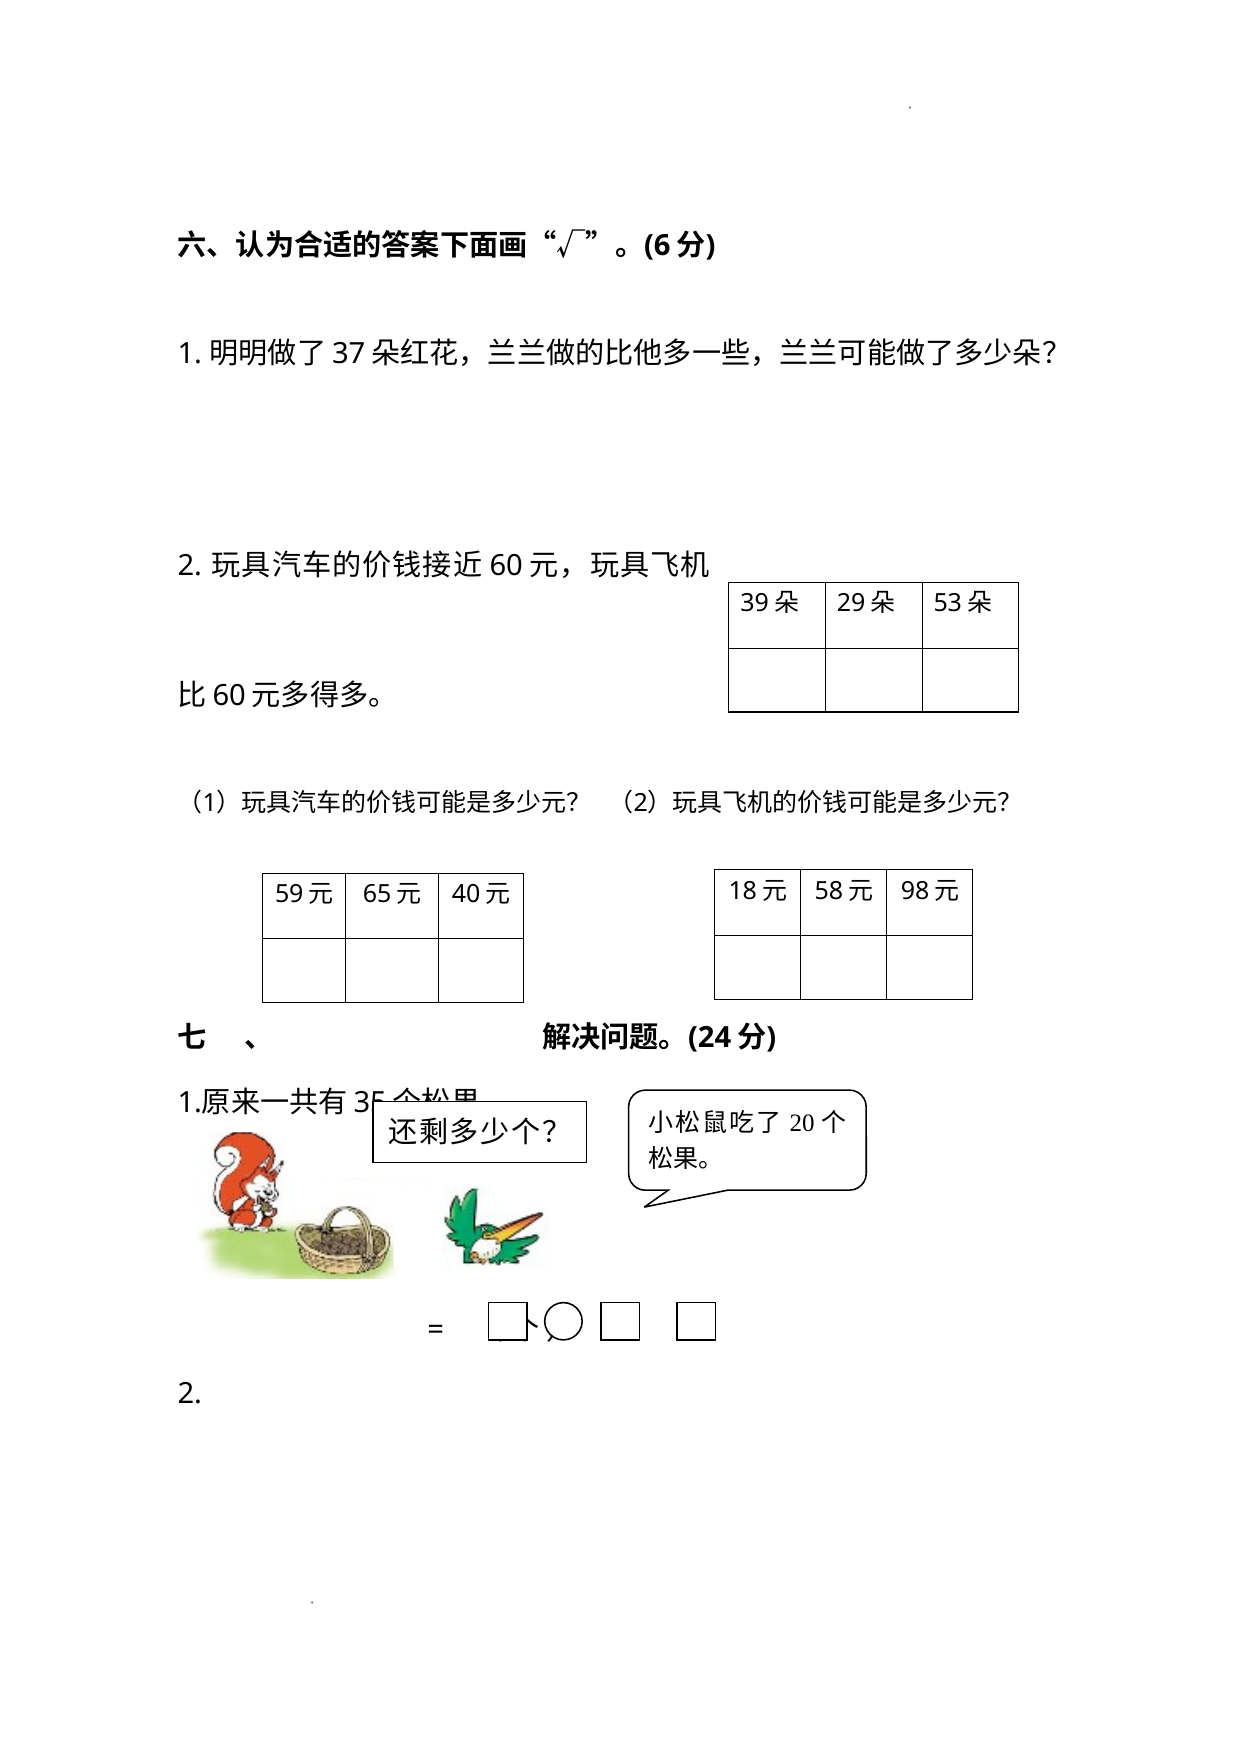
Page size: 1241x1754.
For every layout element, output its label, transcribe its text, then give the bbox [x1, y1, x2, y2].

text = （ 个 ） [177, 1294, 1063, 1359]
text 2. [177, 1359, 1063, 1424]
table_header 39朵 [729, 583, 825, 648]
picture [177, 1132, 549, 1279]
text 1.原来一共有35个松果。 [177, 1067, 1063, 1132]
table_header 18元 [715, 870, 800, 935]
table_header 65元 [346, 874, 438, 938]
table_header 53朵 [923, 583, 1018, 648]
table_header 58元 [801, 870, 886, 935]
text 2. 玩具汽车的价钱接近60元，玩具飞机比60元多得多。 [177, 530, 1063, 725]
table_cell [729, 649, 825, 711]
text （1）玩具汽车的价钱可能是多少元？ （2）玩具飞机的价钱可能是多少元？ [177, 768, 1063, 833]
table_cell [826, 649, 922, 711]
table_cell [715, 936, 800, 999]
table_header 59元 [263, 874, 345, 938]
text 1. 明明做了37朵红花，兰兰做的比他多一些，兰兰可能做了多少朵？ [177, 318, 1063, 383]
table_header 98元 [887, 870, 972, 935]
table_cell [801, 936, 886, 999]
table_cell [439, 939, 523, 1002]
text 七、解决问题。(24分) [177, 1002, 1063, 1067]
table_cell [923, 649, 1018, 711]
table_cell [887, 936, 972, 999]
table_cell [346, 939, 438, 1002]
table_cell [263, 939, 345, 1002]
text 六、认为合适的答案下面画“√”。(6分) [177, 211, 1063, 276]
table_header 29朵 [826, 583, 922, 648]
table_header 40元 [439, 874, 523, 938]
